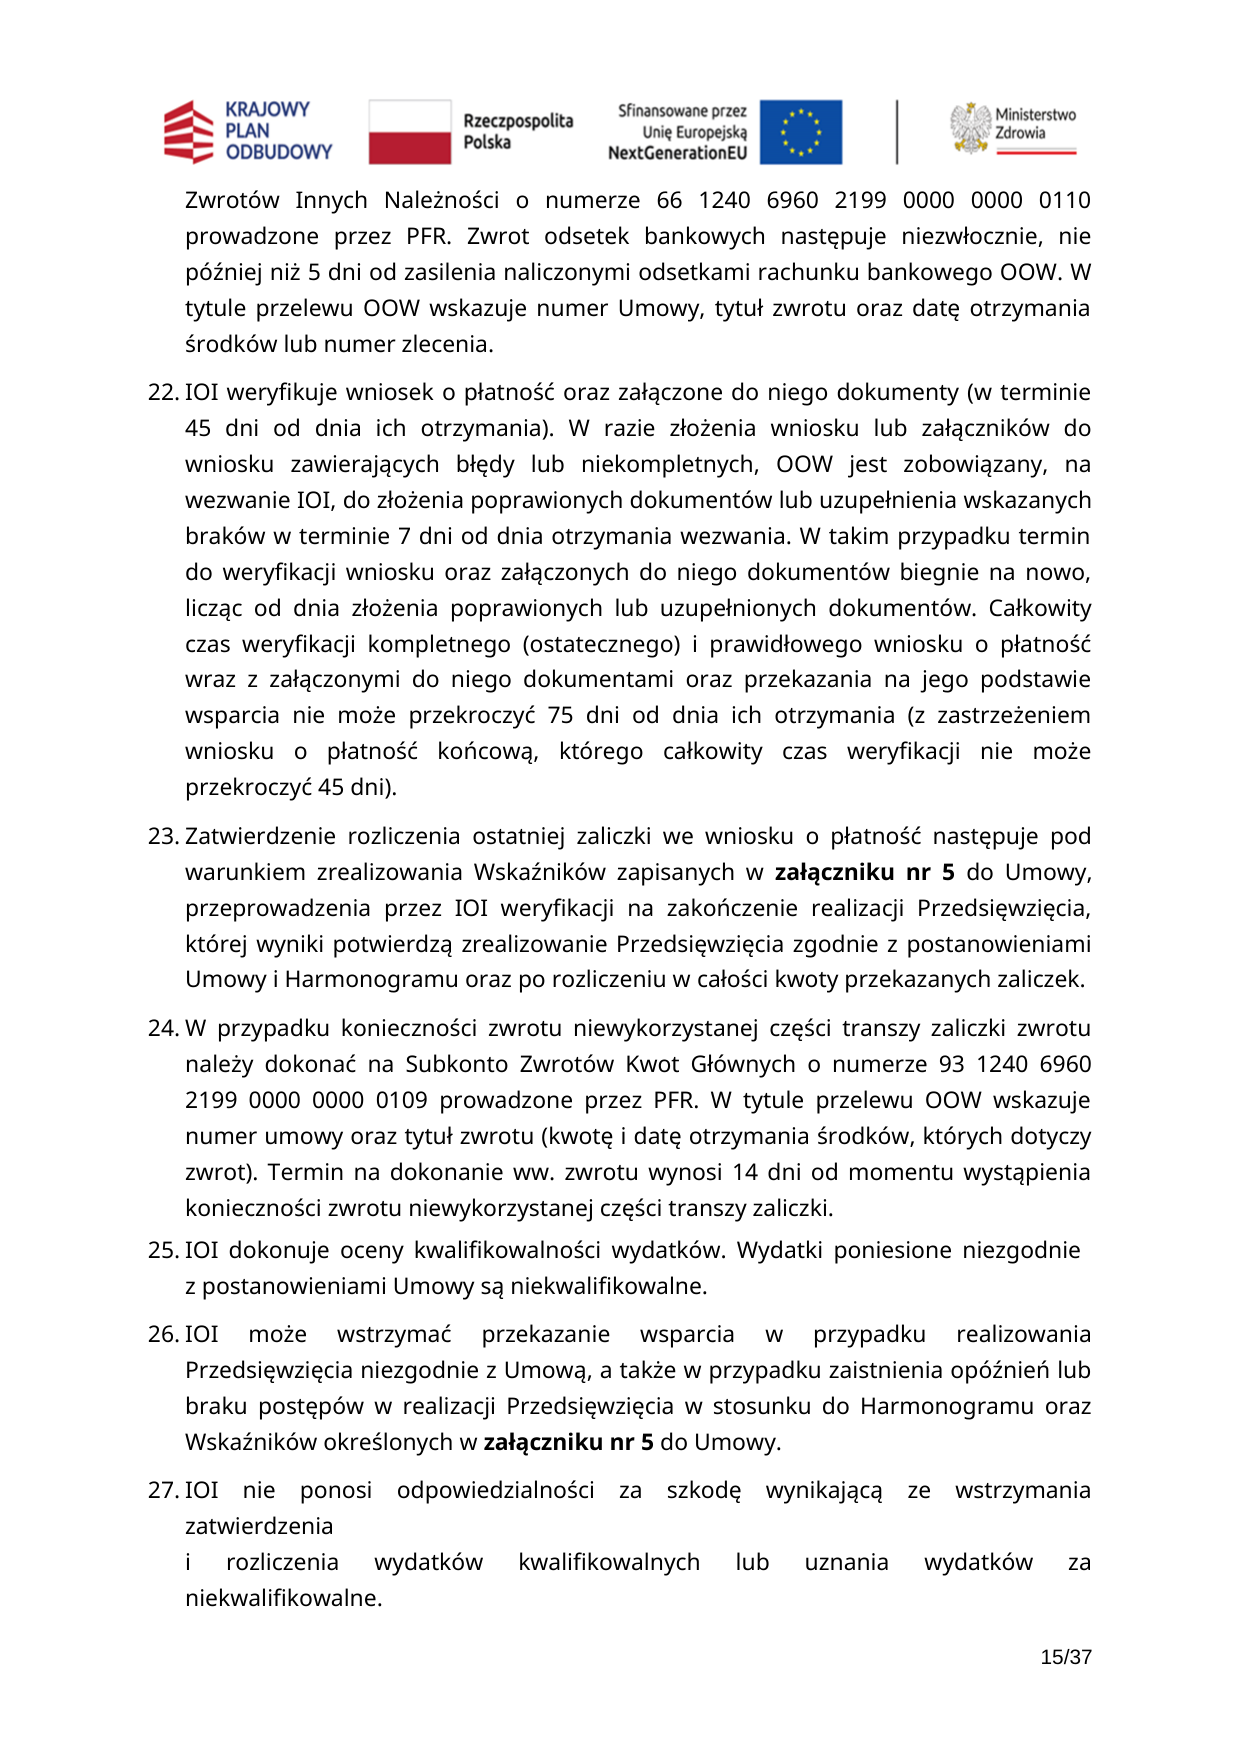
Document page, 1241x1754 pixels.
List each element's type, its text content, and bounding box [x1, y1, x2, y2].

list IOI weryfikuje wniosek o płatność oraz załączone do niego dokumenty (w terminie 45 dni od dnia ich otrzymania). W razie złożenia wniosku lub załączników do wniosku zawierających błędy lub niekompletnych, OOW jest zobowiązany, na wezwanie IOI, do złożenia poprawionych dokumentów lub uzupełnienia wskazanych braków w terminie 7 dni od dnia otrzymania wezwania. W takim przypadku termin do weryfikacji wniosku oraz załączonych do niego dokumentów biegnie na nowo, licząc od dnia złożenia poprawionych lub uzupełnionych dokumentów. Całkowity czas weryfikacji kompletnego (ostatecznego) i prawidłowego wniosku o płatność wraz z załączonymi do niego dokumentami oraz przekazania na jego podstawie wsparcia nie może przekroczyć 75 dni od dnia ich otrzymania (z zastrzeżeniem wniosku o płatność końcową, którego całkowity czas weryfikacji nie może przekroczyć 45 dni). [148, 376, 1092, 802]
list IOI dokonuje oceny kwalifikowalności wydatków. Wydatki poniesione niezgodnie z postanowieniami Umowy są niekwalifikowalne. [148, 1234, 1092, 1301]
list IOI może wstrzymać przekazanie wsparcia w przypadku realizowania Przedsięwzięcia niezgodnie z Umową, a także w przypadku zaistnienia opóźnień lub braku postępów w realizacji Przedsięwzięcia w stosunku do Harmonogramu oraz Wskaźników określonych w załączniku nr 5 do Umowy. [148, 1318, 1092, 1457]
picture [147, 73, 1096, 184]
list W przypadku konieczności zwrotu niewykorzystanej części transzy zaliczki zwrotu należy dokonać na Subkonto Zwrotów Kwot Głównych o numerze 93 1240 6960 2199 0000 0000 0109 prowadzone przez PFR. W tytule przelewu OOW wskazuje numer umowy oraz tytuł zwrotu (kwotę i datę otrzymania środków, których dotyczy zwrot). Termin na dokonanie ww. zwrotu wynosi 14 dni od momentu wystąpienia konieczności zwrotu niewykorzystanej części transzy zaliczki. [148, 1012, 1092, 1223]
list Zatwierdzenie rozliczenia ostatniej zaliczki we wniosku o płatność następuje pod warunkiem zrealizowania Wskaźników zapisanych w załączniku nr 5 do Umowy, przeprowadzenia przez IOI weryfikacji na zakończenie realizacji Przedsięwzięcia, której wyniki potwierdzą zrealizowanie Przedsięwzięcia zgodnie z postanowieniami Umowy i Harmonogramu oraz po rozliczeniu w całości kwoty przekazanych zaliczek. [148, 820, 1092, 995]
list IOI nie ponosi odpowiedzialności za szkodę wynikającą ze wstrzymania zatwierdzenia i rozliczenia wydatków kwalifikowalnych lub uznania wydatków za niekwalifikowalne. [148, 1474, 1092, 1613]
